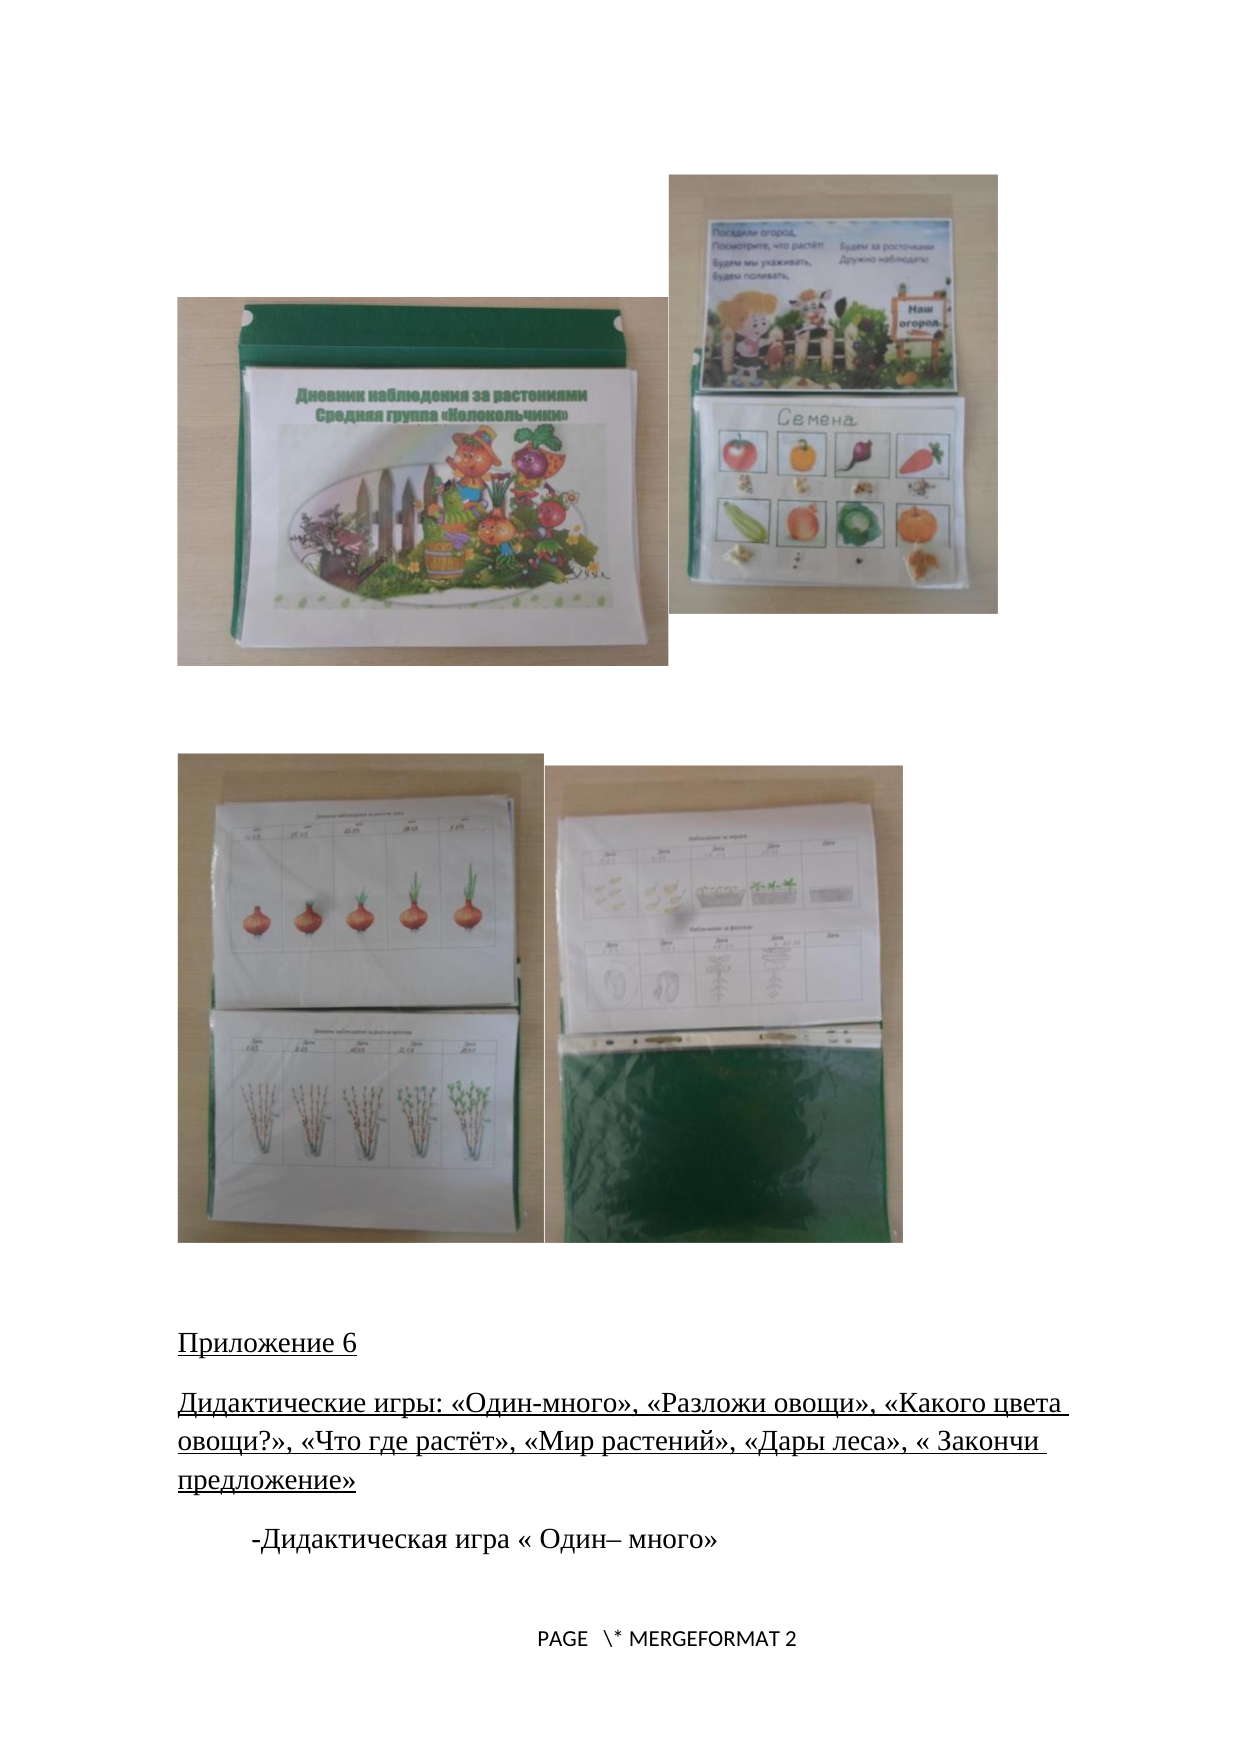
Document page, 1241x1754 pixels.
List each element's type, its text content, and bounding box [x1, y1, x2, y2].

picture [178, 754, 544, 1242]
picture [177, 297, 669, 666]
picture [545, 766, 903, 1242]
picture [669, 175, 997, 613]
text -Дидактическая игра « Один– много» [177, 1521, 1152, 1555]
text Дидактические игры: «Один-много», «Разложи овощи», «Какого цвета овощи?», «Что где растёт», «Мир растений», «Дары леса», « Закончи предложение» [177, 1385, 1152, 1496]
text Приложение 6 [177, 1326, 1152, 1359]
